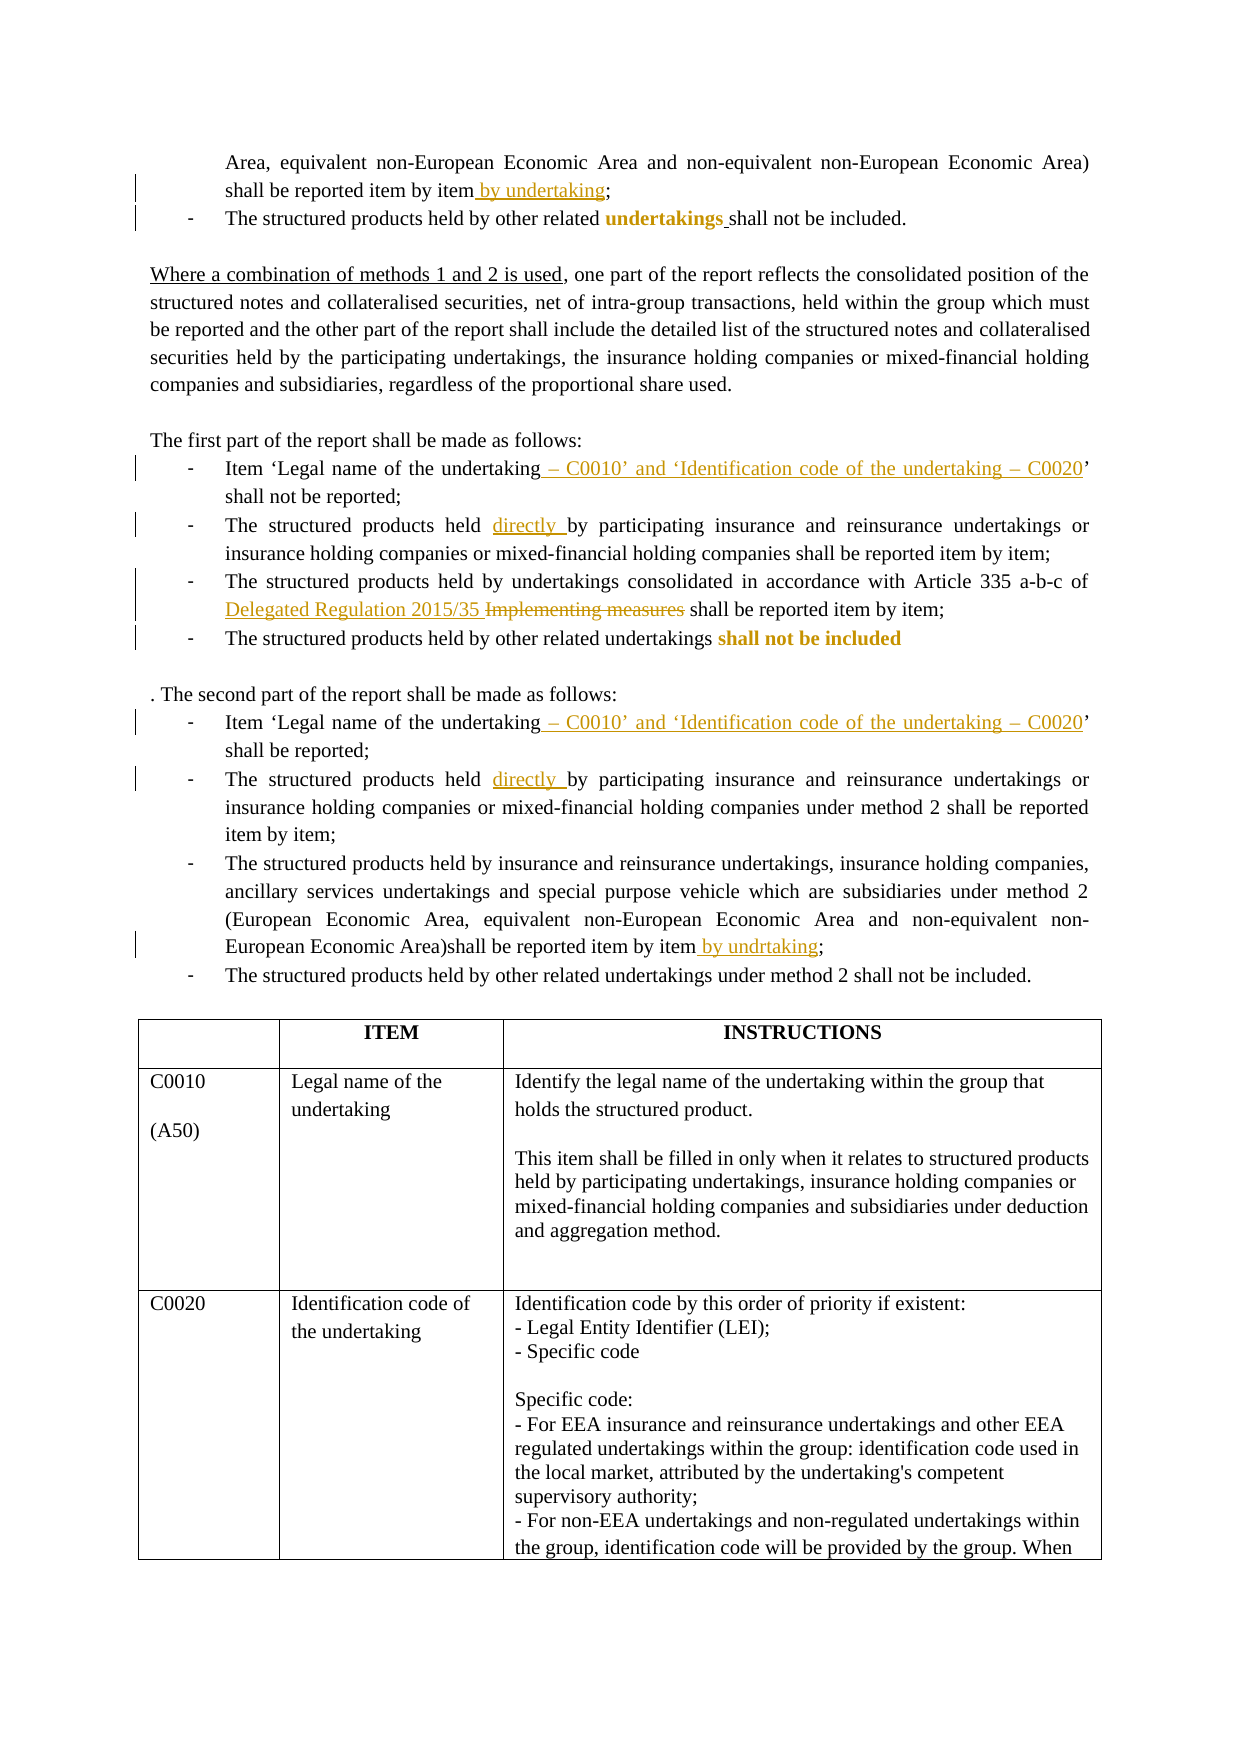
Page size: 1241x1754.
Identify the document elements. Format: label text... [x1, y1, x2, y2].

table_cell Identify the legal name of the undertaking within the group that holds the structured product. This item shall be filled in only when it relates to structured products held by participating undertakings, insurance holding companies or mixed-financial holding companies and subsidiaries under deduction and aggregation method. [504, 1069, 1101, 1290]
list The structured products held by other related undertakings shall not be included [187, 625, 1090, 650]
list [187, 150, 1090, 202]
list The structured products held by other related undertakings under method 2 shall not be included. [187, 962, 1090, 987]
table_header [139, 1020, 279, 1068]
table_cell Legal name of the undertaking [280, 1069, 503, 1290]
text The first part of the report shall be made as follows: [150, 428, 1090, 452]
table_header ITEM [280, 1020, 503, 1068]
text Where a combination of methods 1 and 2 is used, one part of the report reflects the consolidated position of the structured notes and collateralised securities, net of intra-group transactions, held within the group which must be reported and the other part of the report shall include the detailed list of the structured notes and collateralised securities held by the participating undertakings, the insurance holding companies or mixed-financial holding companies and subsidiaries, regardless of the proportional share used. [150, 262, 1090, 396]
list The structured products held by insurance and reinsurance undertakings, insurance holding companies, ancillary services undertakings and special purpose vehicle which are subsidiaries under method 2 (European Economic Area, equivalent non-European Economic Area and non-equivalent non-European Economic Area)shall be reported item by item; [187, 850, 1090, 958]
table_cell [280, 1291, 503, 1559]
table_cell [504, 1291, 1101, 1559]
list The structured products held by other related undertakings shall not be included. [187, 205, 1090, 231]
table_header INSTRUCTIONS [504, 1020, 1101, 1068]
list Item ‘Legal name of the undertaking’ shall be reported; [187, 709, 1090, 762]
table_cell C0010 (A50) [139, 1069, 279, 1290]
list The structured products held by undertakings consolidated in accordance with Article 335 a-b-c of shall be reported item by item; [187, 568, 1090, 621]
list Item ‘Legal name of the undertaking’ shall not be reported; [187, 455, 1090, 508]
list The structured products held by participating insurance and reinsurance undertakings or insurance holding companies or mixed-financial holding companies shall be reported item by item; [187, 512, 1090, 565]
table_cell C0020 [139, 1291, 279, 1559]
list The structured products held by participating insurance and reinsurance undertakings or insurance holding companies or mixed-financial holding companies under method 2 shall be reported item by item; [187, 766, 1090, 846]
text . The second part of the report shall be made as follows: [150, 682, 1090, 706]
